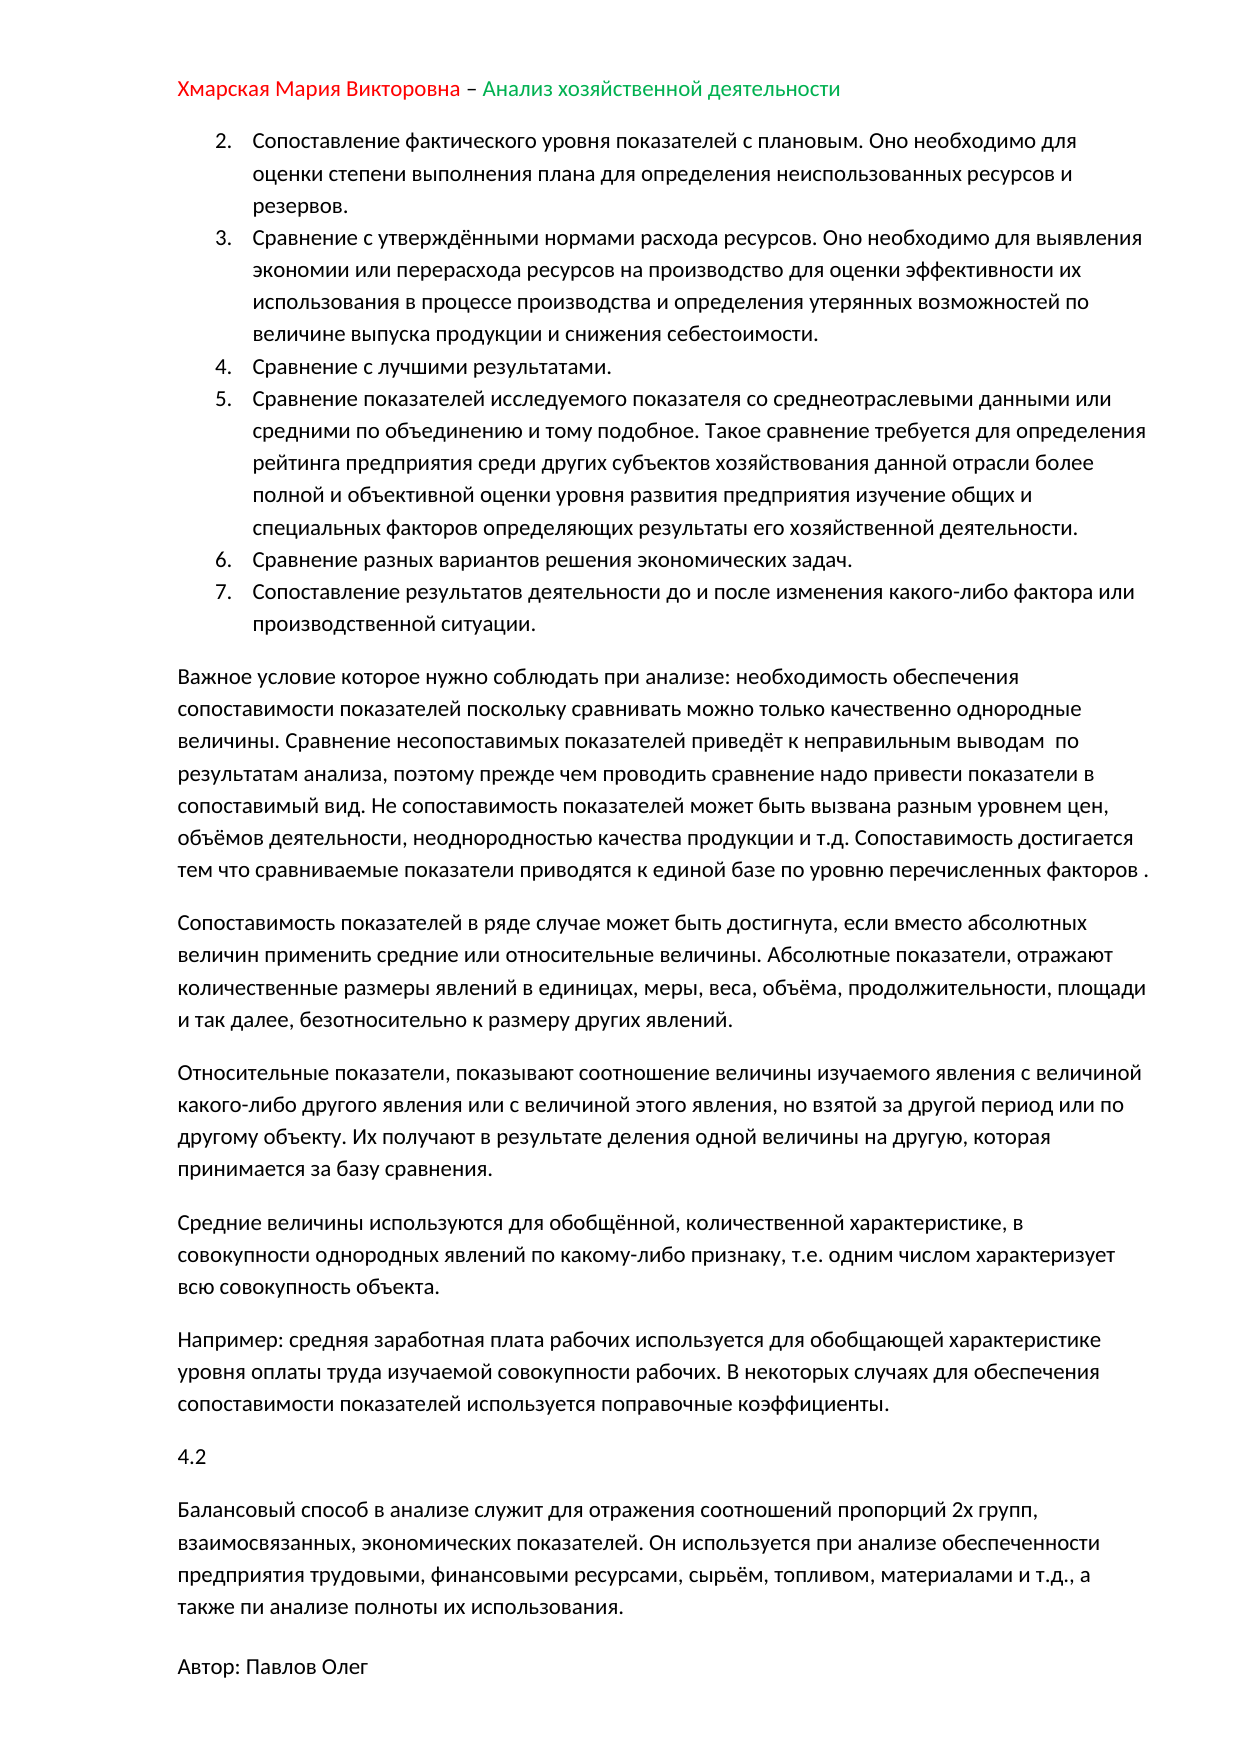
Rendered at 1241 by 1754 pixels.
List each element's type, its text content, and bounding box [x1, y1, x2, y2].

text Балансовый способ в анализе служит для отражения соотношений пропорций 2х групп, взаимосвязанных, экономических показателей. Он используется при анализе обеспеченности предприятия трудовыми, финансовыми ресурсами, сырьём, топливом, материалами и т.д., а также пи анализе полноты их использования. [177, 1495, 1152, 1620]
list Сравнение с утверждёнными нормами расхода ресурсов. Оно необходимо для выявления экономии или перерасхода ресурсов на производство для оценки эффективности их использования в процессе производства и определения утерянных возможностей по величине выпуска продукции и снижения себестоимости. [215, 223, 1152, 348]
text 4.2 [177, 1442, 1152, 1470]
list Сравнение разных вариантов решения экономических задач. [215, 545, 1152, 573]
text Сопоставимость показателей в ряде случае может быть достигнута, если вместо абсолютных величин применить средние или относительные величины. Абсолютные показатели, отражают количественные размеры явлений в единицах, меры, веса, объёма, продолжительности, площади и так далее, безотносительно к размеру других явлений. [177, 908, 1152, 1033]
text Средние величины используются для обобщённой, количественной характеристике, в совокупности однородных явлений по какому-либо признаку, т.е. одним числом характеризует всю совокупность объекта. [177, 1208, 1152, 1300]
list Сопоставление результатов деятельности до и после изменения какого-либо фактора или производственной ситуации. [215, 577, 1152, 637]
list Сравнение показателей исследуемого показателя со среднеотраслевыми данными или средними по объединению и тому подобное. Такое сравнение требуется для определения рейтинга предприятия среди других субъектов хозяйствования данной отрасли более полной и объективной оценки уровня развития предприятия изучение общих и специальных факторов определяющих результаты его хозяйственной деятельности. [215, 384, 1152, 541]
text Относительные показатели, показывают соотношение величины изучаемого явления с величиной какого-либо другого явления или с величиной этого явления, но взятой за другой период или по другому объекту. Их получают в результате деления одной величины на другую, которая принимается за базу сравнения. [177, 1058, 1152, 1183]
text Например: средняя заработная плата рабочих используется для обобщающей характеристике уровня оплаты труда изучаемой совокупности рабочих. В некоторых случаях для обеспечения сопоставимости показателей используется поправочные коэффициенты. [177, 1325, 1152, 1417]
list Сопоставление фактического уровня показателей с плановым. Оно необходимо для оценки степени выполнения плана для определения неиспользованных ресурсов и резервов. [215, 126, 1152, 219]
text Важное условие которое нужно соблюдать при анализе: необходимость обеспечения сопоставимости показателей поскольку сравнивать можно только качественно однородные величины. Сравнение несопоставимых показателей приведёт к неправильным выводам по результатам анализа, поэтому прежде чем проводить сравнение надо привести показатели в сопоставимый вид. Не сопоставимость показателей может быть вызвана разным уровнем цен, объёмов деятельности, неоднородностью качества продукции и т.д. Сопоставимость достигается тем что сравниваемые показатели приводятся к единой базе по уровню перечисленных факторов . [177, 662, 1152, 883]
list Сравнение с лучшими результатами. [215, 352, 1152, 380]
